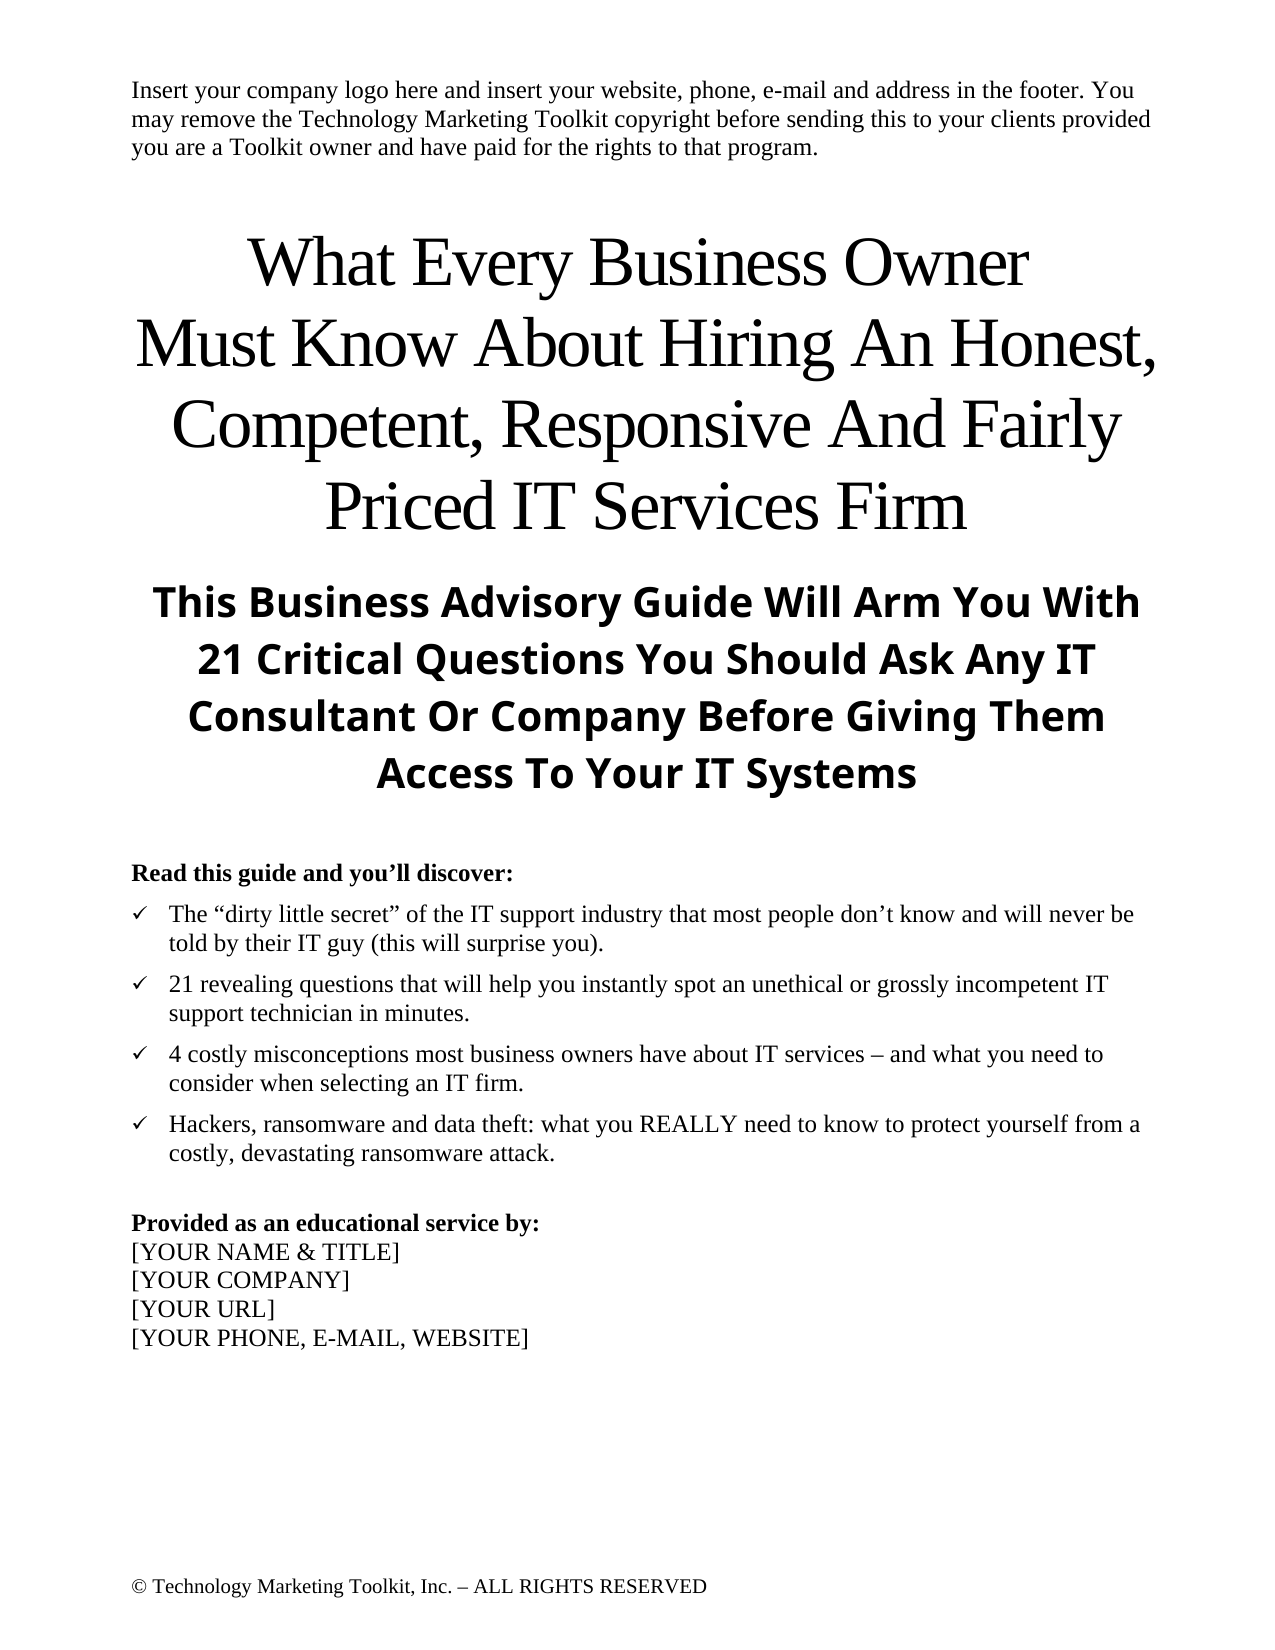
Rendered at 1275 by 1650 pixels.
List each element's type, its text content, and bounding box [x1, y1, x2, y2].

list The “dirty little secret” of the IT support industry that most people don’t know and will never be told by their IT guy (this will surprise you). [131, 899, 1162, 957]
list Hackers, ransomware and data theft: what you REALLY need to know to protect yourself from a costly, devastating ransomware attack. [131, 1109, 1162, 1167]
text What Every Business Owner Must Know About Hiring An Honest, Competent, Responsive And Fairly Priced IT Services Firm [131, 219, 1162, 544]
text Read this guide and you’ll discover: [131, 858, 1162, 887]
text Provided as an educational service by: [YOUR NAME & TITLE] [131, 1208, 1162, 1265]
text [YOUR URL] [131, 1294, 1162, 1323]
text This Business Advisory Guide Will Arm You With 21 Critical Questions You Should Ask Any IT Consultant Or Company Before Giving Them Access To Your IT Systems [131, 573, 1162, 800]
list 4 costly misconceptions most business owners have about IT services – and what you need to consider when selecting an IT firm. [131, 1039, 1162, 1097]
list 21 revealing questions that will help you instantly spot an unethical or grossly incompetent IT support technician in minutes. [131, 969, 1162, 1027]
text [YOUR PHONE, E-MAIL, WEBSITE] [131, 1323, 1162, 1352]
text [YOUR COMPANY] [131, 1265, 1162, 1294]
